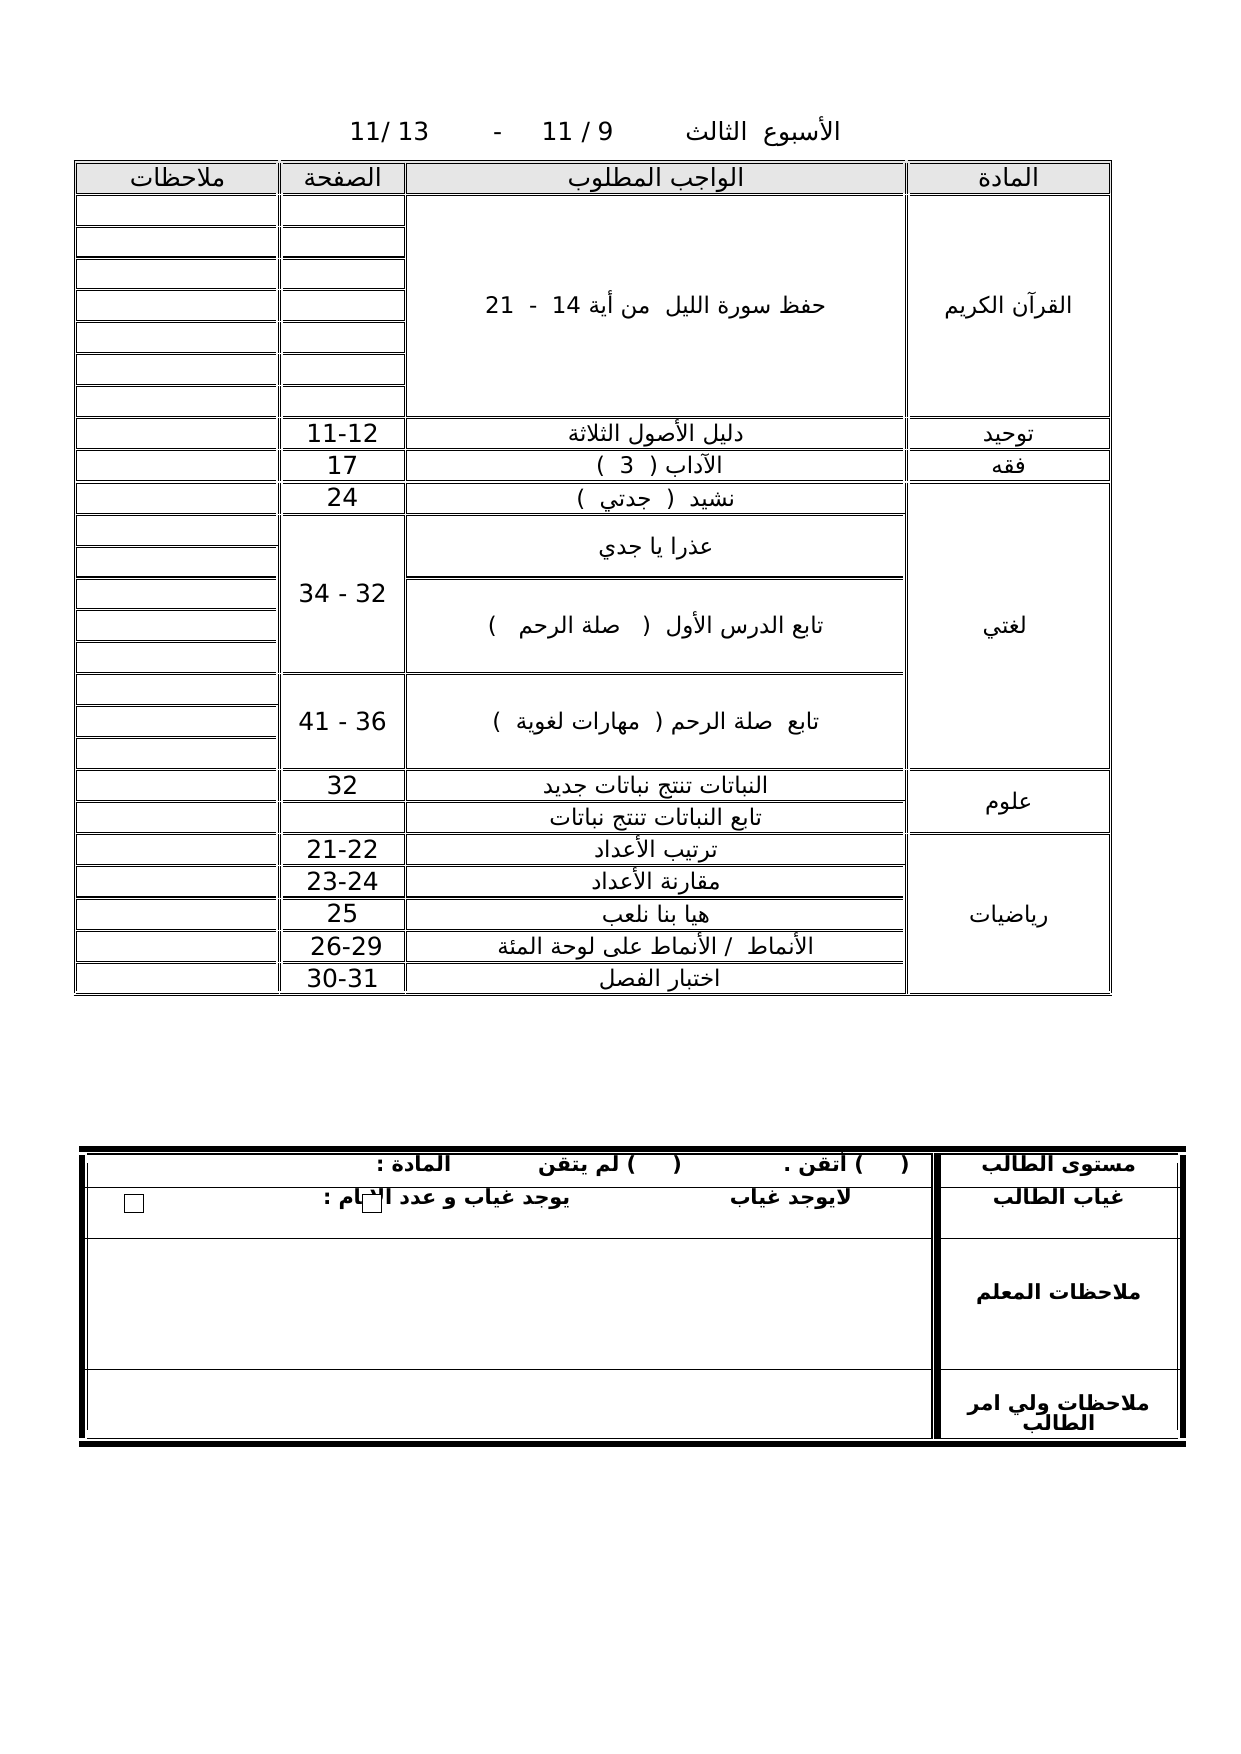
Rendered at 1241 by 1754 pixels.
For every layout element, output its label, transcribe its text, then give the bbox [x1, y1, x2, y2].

table_cell [280, 352, 405, 384]
table_cell 24 [280, 480, 405, 513]
table_cell [75, 864, 280, 896]
table_cell [75, 480, 280, 513]
table_cell [77, 193, 278, 224]
table_cell الأنماط / الأنماط على لوحة المئة [407, 929, 905, 961]
table_cell [281, 225, 404, 256]
table_cell غياب الطالب [941, 1188, 1177, 1237]
table_header مستوى الطالب [936, 1152, 1181, 1187]
table_cell [77, 768, 278, 800]
table_header الأسبوع الثالث 9 / 11 - 13 /11 [80, 104, 1111, 160]
table_cell الآداب ( 3 ) [405, 448, 906, 480]
table_cell [88, 1239, 931, 1369]
table_cell دليل الأصول الثلاثة [407, 416, 905, 448]
table_cell [75, 800, 280, 832]
table_cell [75, 384, 280, 416]
table_cell [85, 1370, 931, 1437]
table_cell المادة [906, 160, 1111, 193]
table_cell تابع النباتات تنتج نباتات [405, 801, 905, 832]
table_cell القرآن الكريم [908, 193, 1109, 416]
table_cell الصفحة [280, 160, 405, 193]
table_cell 17 [280, 448, 405, 480]
table_cell 11-12 [281, 416, 404, 448]
table_cell [280, 384, 405, 416]
table_cell حفظ سورة الليل من أية 14 - 21 [407, 193, 905, 416]
table_cell [75, 705, 278, 736]
table_cell 30-31 [280, 961, 405, 993]
table_cell [77, 896, 278, 929]
table_cell [75, 352, 280, 384]
table_cell هيا بنا نلعب [407, 896, 905, 929]
table_cell [281, 193, 404, 224]
table_cell 23-24 [280, 864, 405, 896]
table_cell [280, 320, 405, 352]
table_cell [77, 929, 278, 961]
table_cell لايوجد غياب يوجد غياب و عدد الايام : [88, 1188, 931, 1237]
table_cell علوم [908, 768, 1109, 832]
table_cell فقه [906, 448, 1111, 480]
table_cell ملاحظات ولي امر الطالب [941, 1370, 1180, 1437]
table_cell 25 [281, 896, 404, 929]
table_cell رياضيات [908, 832, 1111, 993]
table_cell [75, 448, 280, 480]
table_cell [75, 608, 278, 640]
table_cell [77, 832, 278, 864]
table_cell لغتي [906, 480, 1111, 768]
table_cell نشيد ( جدتي ) [405, 480, 906, 513]
table_cell ترتيب الأعداد [407, 832, 905, 864]
table_cell 26-29 [281, 929, 404, 961]
table_cell [280, 800, 405, 832]
table_cell 32 [281, 768, 404, 800]
table_cell [280, 288, 405, 320]
table_cell [75, 672, 280, 704]
table_cell تابع صلة الرحم ( مهارات لغوية ) [405, 672, 905, 768]
table_cell [281, 256, 404, 288]
table_cell 21-22 [281, 832, 404, 864]
table_header ( ) أتقن . ( ) لم يتقن المادة : [84, 1152, 931, 1187]
table_cell [75, 288, 280, 320]
table_cell تابع الدرس الأول ( صلة الرحم ) [407, 576, 905, 672]
table_cell [75, 640, 278, 672]
table_cell مقارنة الأعداد [405, 865, 905, 896]
table_cell [77, 513, 278, 544]
table_cell النباتات تنتج نباتات جديد [407, 768, 905, 800]
table_cell توحيد [908, 416, 1109, 448]
table_cell [77, 256, 278, 288]
table_cell 32 - 34 [281, 513, 404, 672]
table_cell ملاحظات المعلم [941, 1239, 1177, 1369]
table_cell [77, 736, 278, 768]
table_cell [77, 416, 278, 448]
table_cell 36 - 41 [280, 672, 405, 768]
table_cell [75, 961, 280, 993]
table_cell [77, 225, 278, 256]
table_cell [77, 576, 278, 608]
table_cell عذرا يا جدي [407, 514, 905, 576]
table_cell اختبار الفصل [405, 961, 905, 993]
table_cell ملاحظات [75, 160, 280, 193]
table_cell الواجب المطلوب [405, 160, 906, 193]
table_cell [75, 320, 280, 352]
table_cell [77, 546, 278, 576]
